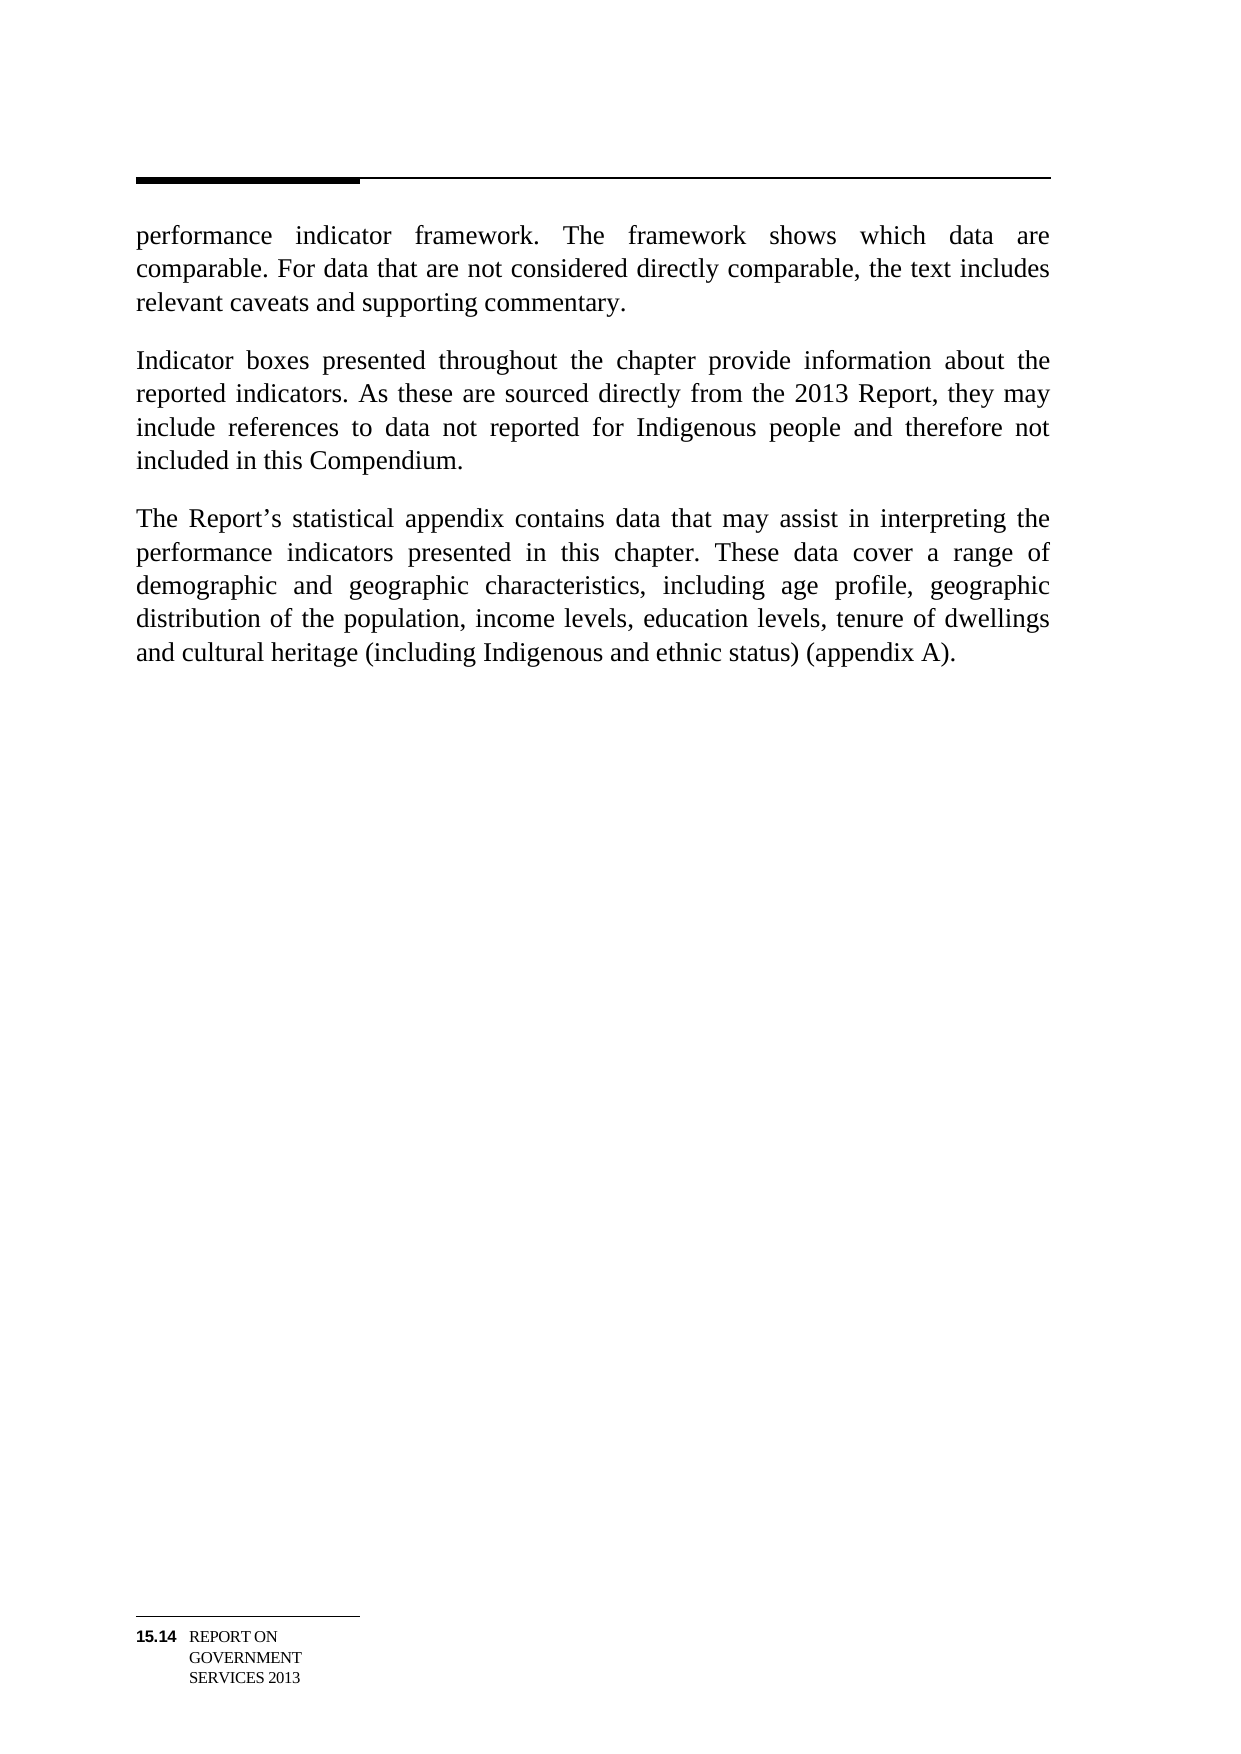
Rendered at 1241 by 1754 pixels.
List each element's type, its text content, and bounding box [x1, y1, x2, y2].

text Indicator boxes presented throughout the chapter provide information about the reported indicators. As these are sourced directly from the 2013 Report, they may include references to data not reported for Indigenous people and therefore not included in this Compendium. [136, 342, 1051, 475]
text The Report’s statistical appendix contains data that may assist in interpreting the performance indicators presented in this chapter. These data cover a range of demographic and geographic characteristics, including age profile, geographic distribution of the population, income levels, education levels, tenure of dwellings and cultural heritage (including Indigenous and ethnic status) (appendix A). [136, 500, 1051, 667]
